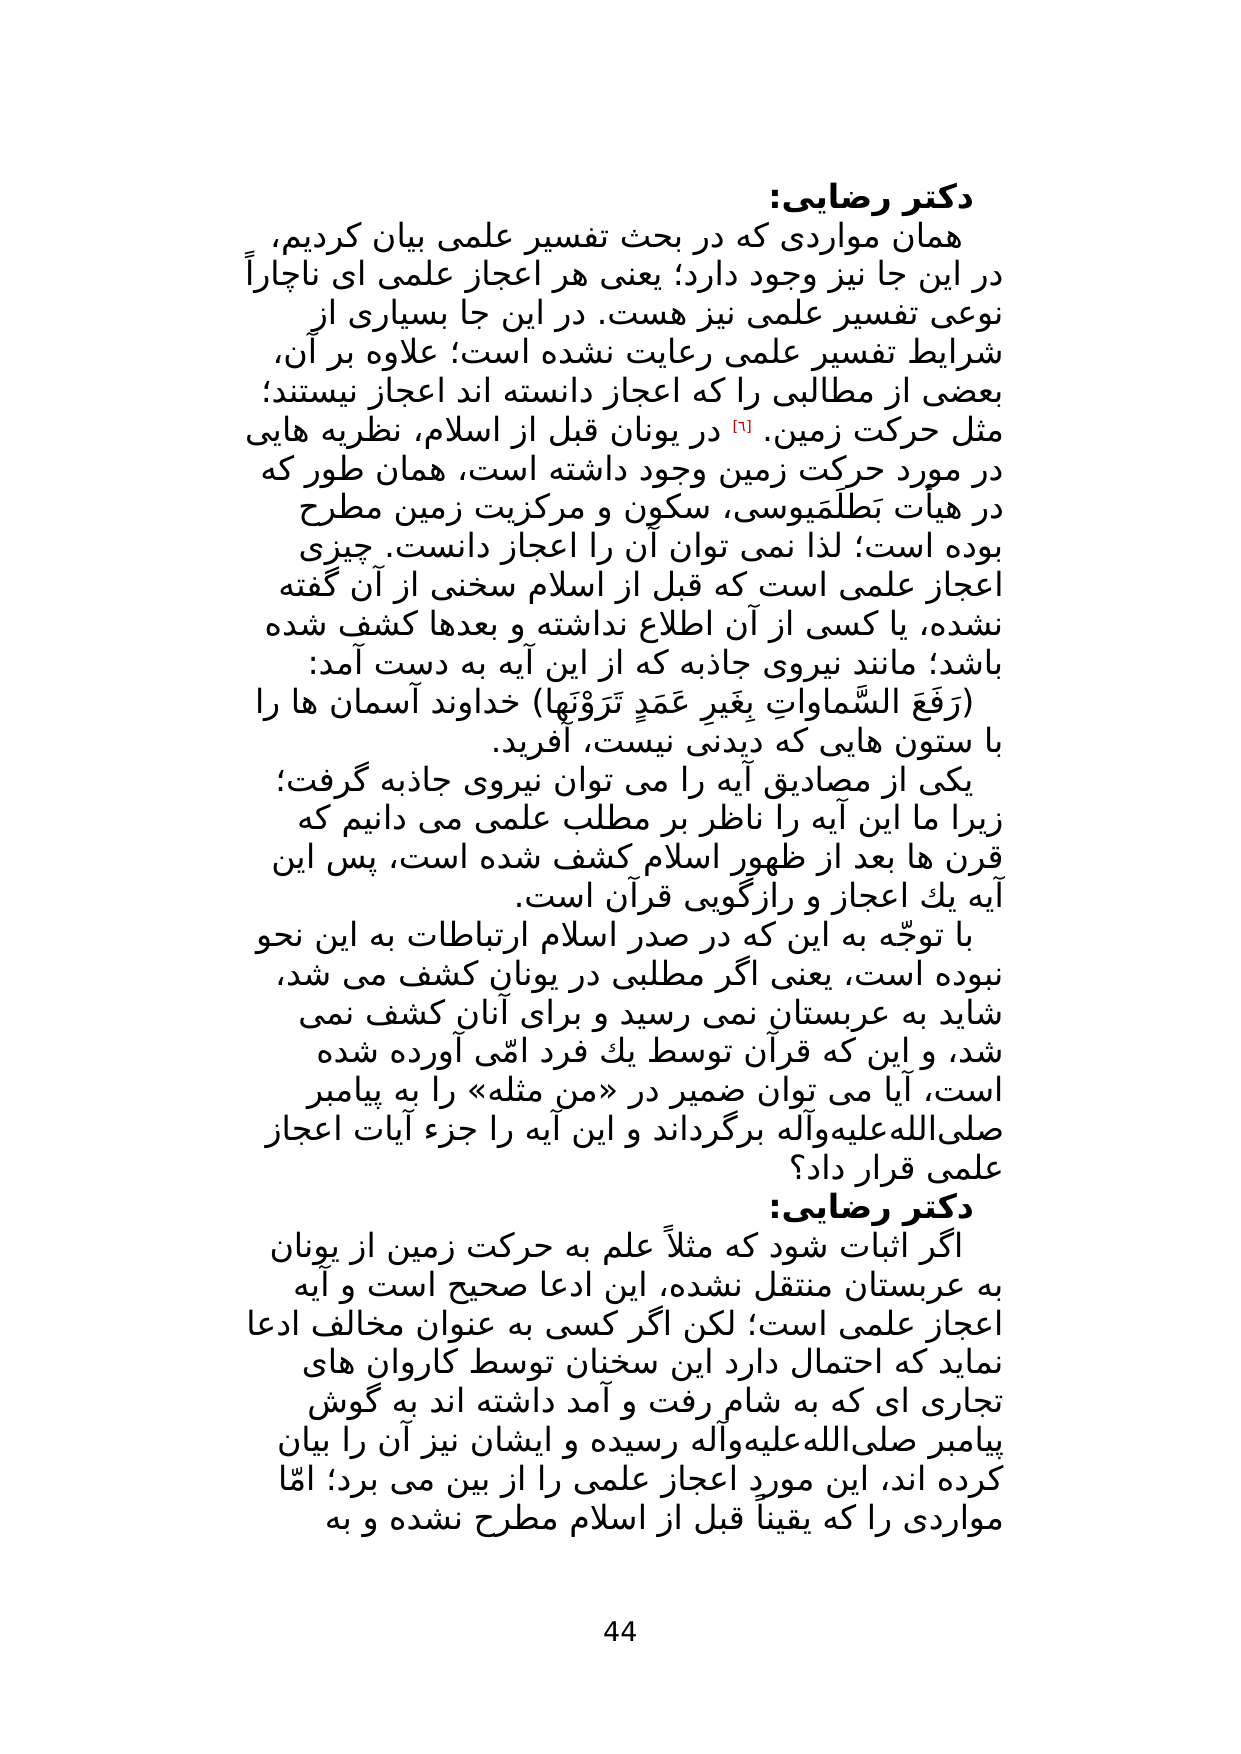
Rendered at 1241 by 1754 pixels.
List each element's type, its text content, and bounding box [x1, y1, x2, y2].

text (رَفَعَ السَّماواتِ بِغَیرِ عَمَدٍ تَرَوْنَها) خداوند آسمان ها را با ستون هایی كه دیدنی نیست، آفرید. [236, 682, 1004, 760]
text همان مواردی كه در بحث تفسیر علمی بیان كردیم، در این جا نیز وجود دارد؛ یعنی هر اعجاز علمی ای ناچاراً نوعی تفسیر علمی نیز هست. در این جا بسیاری از شرایط تفسیر علمی رعایت نشده است؛ علاوه بر آن، بعضی از مطالبی را كه اعجاز دانسته اند اعجاز نیستند؛ مثل حركت زمین. [٦] در یونان قبل از اسلام، نظریه هایی در مورد حركت زمین وجود داشته است، همان طور كه در هیأت بَطلَمَیوسی، سكون و مركزیت زمین مطرح بوده است؛ لذا نمی توان آن را اعجاز دانست. چیزی اعجاز علمی است كه قبل از اسلام سخنی از آن گفته نشده، یا كسی از آن اطلاع نداشته و بعدها كشف شده باشد؛ مانند نیروی جاذبه كه از این آیه به دست آمد: [236, 216, 1004, 682]
text با توجّه به این كه در صدر اسلام ارتباطات به این نحو نبوده است، یعنی اگر مطلبی در یونان كشف می شد، شاید به عربستان نمی رسید و برای آنان كشف نمی شد، و این كه قرآن توسط یك فرد امّی آورده شده است، آیا می توان ضمیر در «من مثله» را به پیامبر صلى‌الله‌عليه‌وآله برگرداند و این آیه را جزء آیات اعجاز علمی قرار داد؟ [236, 915, 1004, 1187]
text دكتر رضایی: [236, 1187, 1004, 1226]
text یكی از مصادیق آیه را می توان نیروی جاذبه گرفت؛ زیرا ما این آیه را ناظر بر مطلب علمی می دانیم كه قرن ها بعد از ظهور اسلام كشف شده است، پس این آیه یك اعجاز و رازگویی قرآن است. [236, 760, 1004, 915]
text دكتر رضایی: [236, 177, 1004, 216]
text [236, 1226, 1004, 1537]
